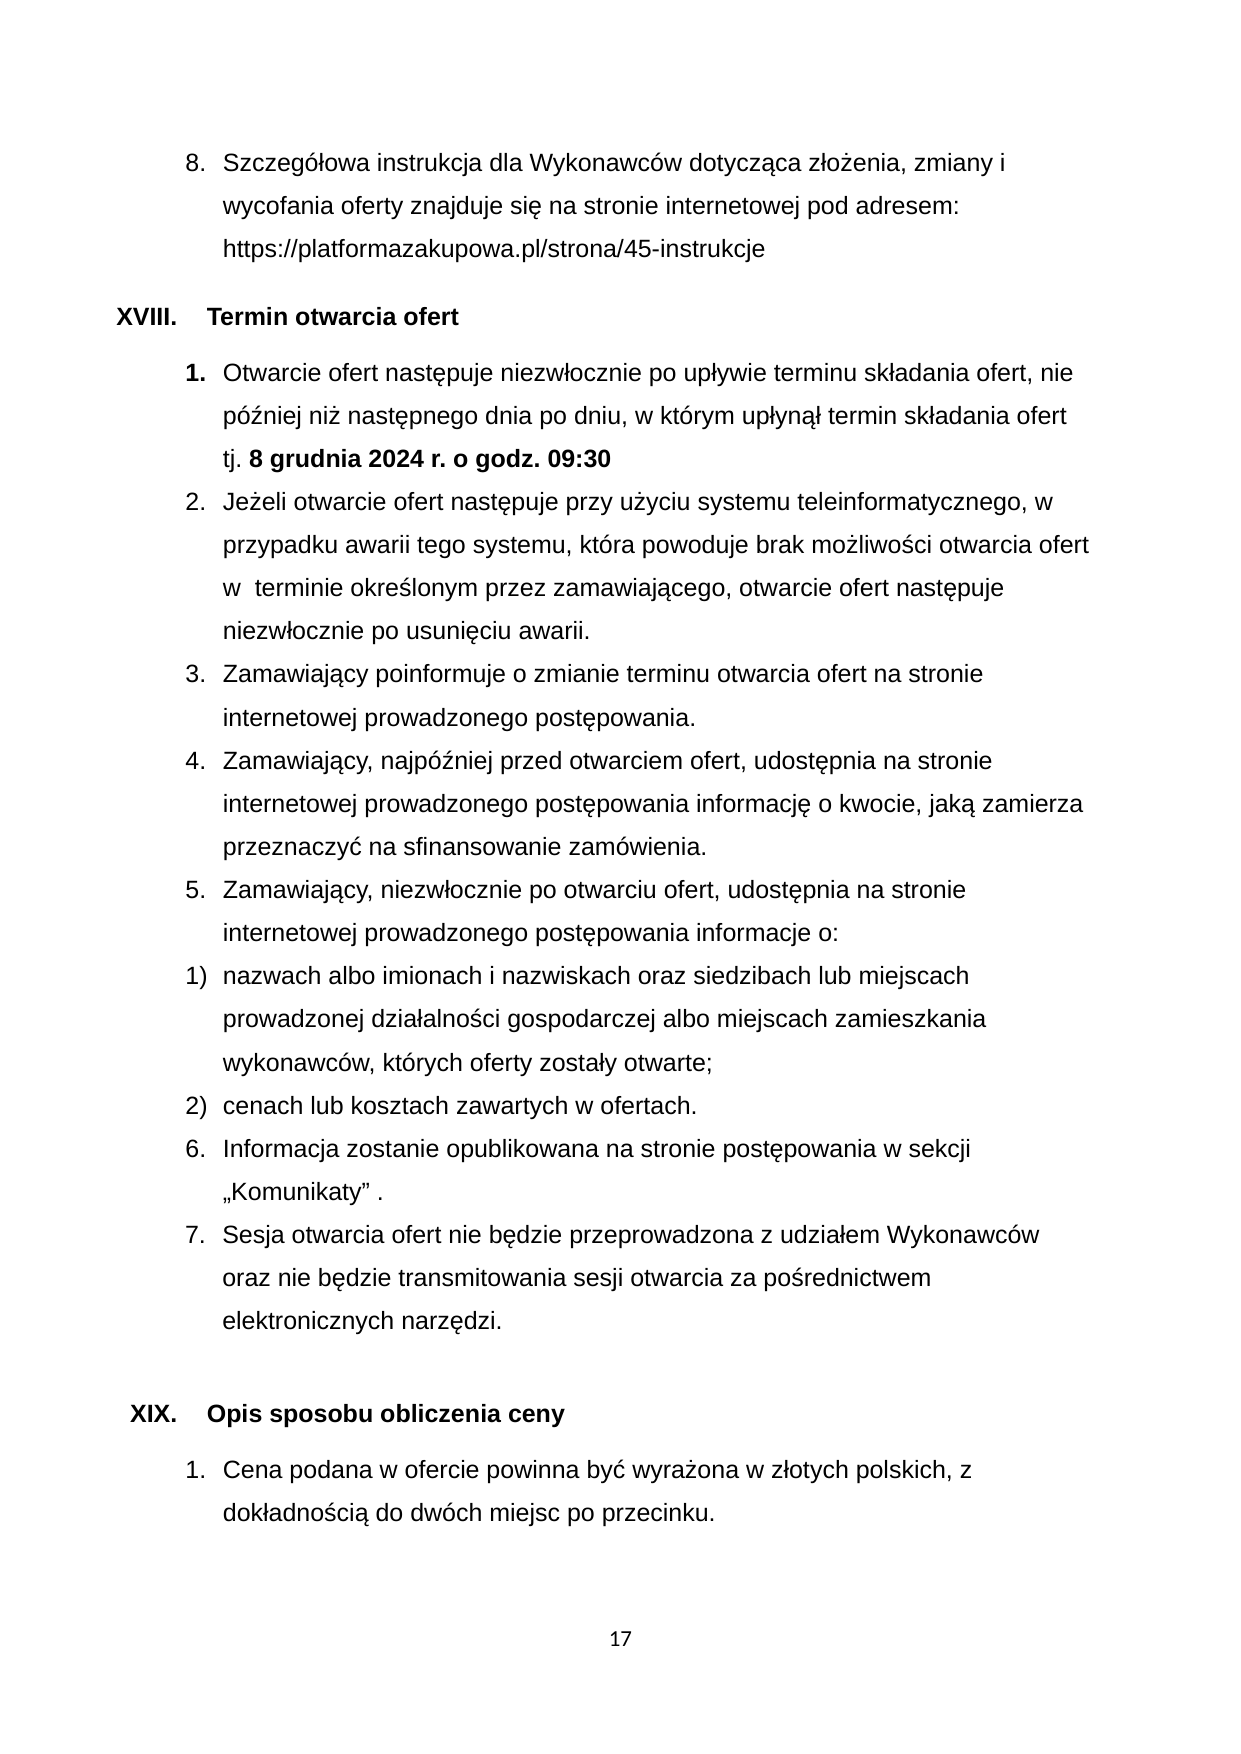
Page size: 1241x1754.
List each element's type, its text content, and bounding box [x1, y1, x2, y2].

subtitle Termin otwarcia ofert [177, 302, 1093, 331]
list Jeżeli otwarcie ofert następuje przy użyciu systemu teleinformatycznego, w przypadku awarii tego systemu, która powoduje brak możliwości otwarcia ofert w terminie określonym przez zamawiającego, otwarcie ofert następuje niezwłocznie po usunięciu awarii. [185, 487, 1093, 645]
list Otwarcie ofert następuje niezwłocznie po upływie terminu składania ofert, nie później niż następnego dnia po dniu, w którym upłynął termin składania ofert tj. 8 grudnia 2024 r. o godz. 09:30 [185, 358, 1093, 473]
list Szczegółowa instrukcja dla Wykonawców dotycząca złożenia, zmiany i wycofania oferty znajduje się na stronie internetowej pod adresem: https://platformazakupowa.pl/strona/45-instrukcje [185, 148, 1093, 263]
list Zamawiający, najpóźniej przed otwarciem ofert, udostępnia na stronie internetowej prowadzonego postępowania informację o kwocie, jaką zamierza przeznaczyć na sfinansowanie zamówienia. [185, 746, 1093, 861]
subtitle Opis sposobu obliczenia ceny [177, 1399, 1093, 1428]
list Informacja zostanie opublikowana na stronie postępowania w sekcji „Komunikaty” . [185, 1134, 1093, 1206]
list Sesja otwarcia ofert nie będzie przeprowadzona z udziałem Wykonawców oraz nie będzie transmitowania sesji otwarcia za pośrednictwem elektronicznych narzędzi. [185, 1220, 1093, 1335]
list nazwach albo imionach i nazwiskach oraz siedzibach lub miejscach prowadzonej działalności gospodarczej albo miejscach zamieszkania wykonawców, których oferty zostały otwarte; [185, 961, 1093, 1076]
list Zamawiający poinformuje o zmianie terminu otwarcia ofert na stronie internetowej prowadzonego postępowania. [185, 659, 1093, 731]
list Cena podana w ofercie powinna być wyrażona w złotych polskich, z dokładnością do dwóch miejsc po przecinku. [185, 1455, 1093, 1527]
list cenach lub kosztach zawartych w ofertach. [185, 1091, 1093, 1119]
list Zamawiający, niezwłocznie po otwarciu ofert, udostępnia na stronie internetowej prowadzonego postępowania informacje o: [185, 875, 1093, 947]
